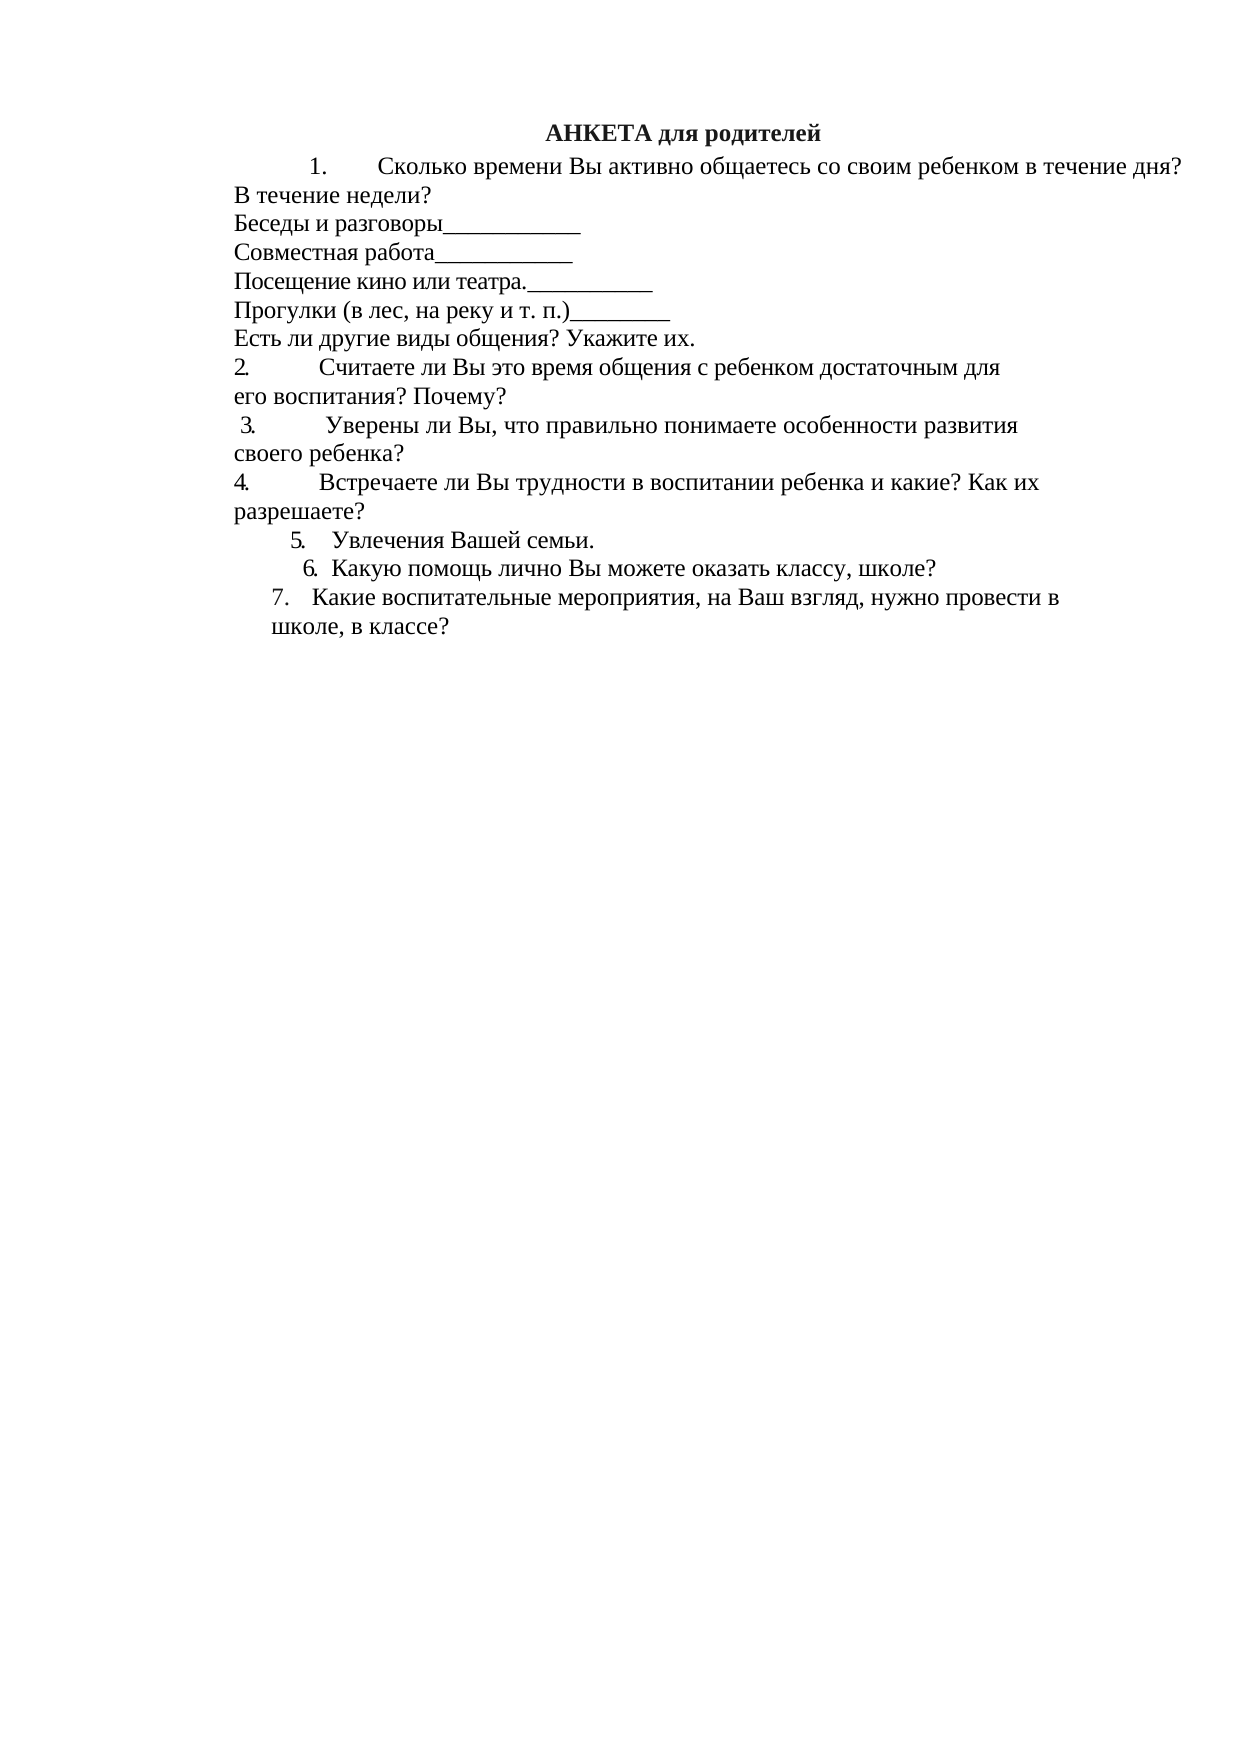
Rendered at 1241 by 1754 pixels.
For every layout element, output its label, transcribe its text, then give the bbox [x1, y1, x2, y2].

text АНКЕТА для родителей [215, 118, 1152, 147]
text Совместная работа___________ [233, 237, 1152, 266]
text Посещение кино или театра.__________ [233, 266, 1152, 295]
text 2. Считаете ли Вы это время общения с ребенком достаточным для его воспитания? Почему? [233, 352, 1060, 410]
text 3. Уверены ли Вы, что правильно понимаете особенности развития своего ребенка? [233, 410, 1060, 467]
text Есть ли другие виды общения? Укажите их. [233, 323, 1152, 352]
text 6. Какую помощь лично Вы можете оказать классу, школе? [177, 553, 1152, 582]
text В течение недели? [233, 180, 1060, 208]
text 4. Встречаете ли Вы трудности в воспитании ребенка и какие? Как их разрешаете? [233, 467, 1060, 525]
text 1. Сколько времени Вы активно общаетесь со своим ребенком в течение дня? [308, 147, 1189, 180]
text 7. Какие воспитательные мероприятия, на Ваш взгляд, нужно провести в школе, в классе? [271, 582, 1060, 640]
text Прогулки (в лес, на реку и т. п.)________ [233, 295, 1152, 323]
text 5. Увлечения Вашей семьи. [177, 525, 1060, 553]
text Беседы и разговоры___________ [233, 208, 1152, 237]
